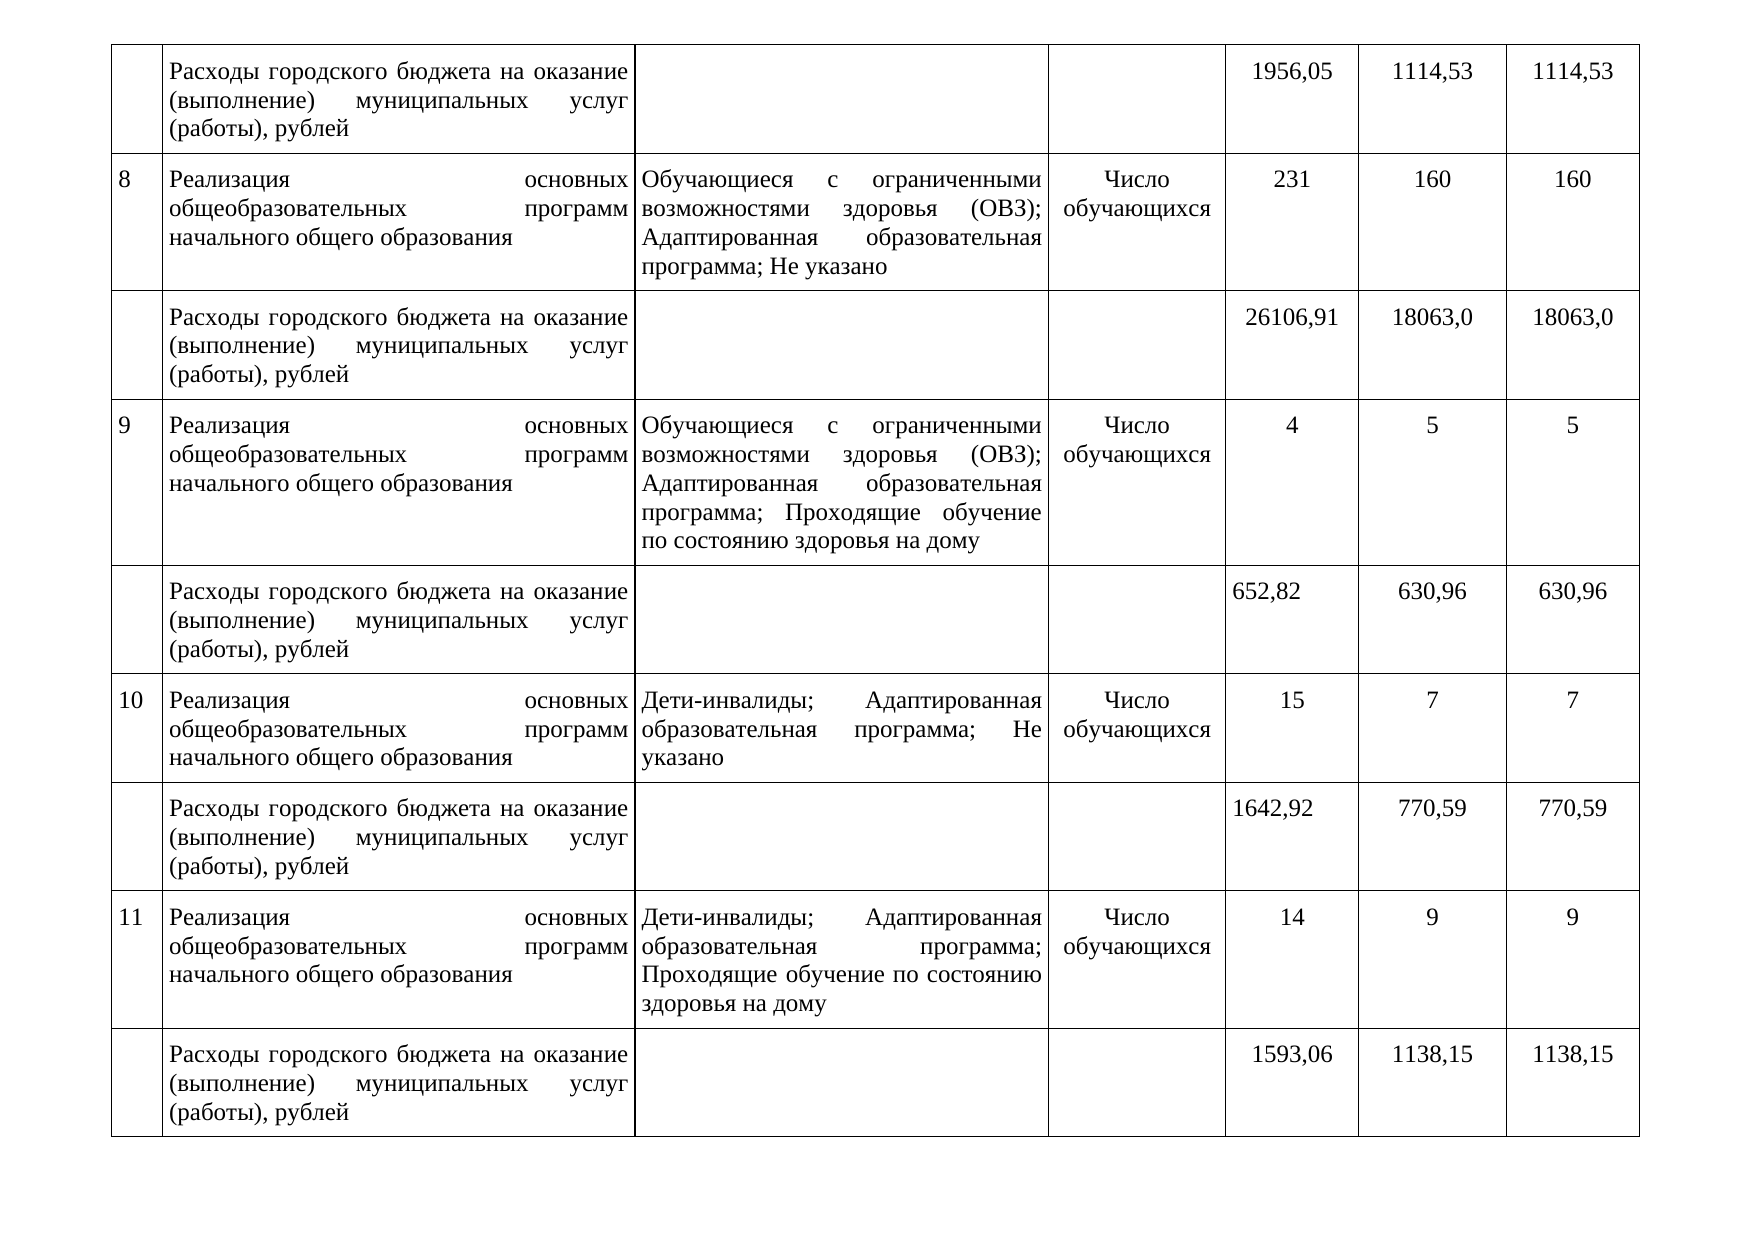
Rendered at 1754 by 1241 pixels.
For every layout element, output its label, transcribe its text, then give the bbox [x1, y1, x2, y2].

table_cell 18063,0 [1359, 291, 1506, 399]
table_cell [112, 45, 162, 153]
table_cell 9 [1507, 891, 1639, 1028]
table_cell Дети-инвалиды; Адаптированная образовательная программа; Проходящие обучение по состоянию здоровья на дому [636, 891, 1048, 1028]
table_cell [636, 45, 1048, 153]
table_cell 160 [1359, 154, 1506, 290]
table_cell Расходы городского бюджета на оказание (выполнение) муниципальных услуг (работы), рублей [163, 566, 634, 673]
table_cell 26106,91 [1226, 291, 1358, 399]
table_cell [112, 291, 162, 399]
table_cell 8 [112, 154, 162, 290]
table_cell Число обучающихся [1049, 400, 1225, 565]
table_cell [112, 1029, 162, 1136]
table_cell 231 [1226, 154, 1358, 290]
table_cell Обучающиеся с ограниченными возможностями здоровья (ОВЗ); Адаптированная образовательная программа; Проходящие обучение по состоянию здоровья на дому [636, 400, 1048, 565]
table_cell [636, 291, 1048, 399]
table_cell 4 [1226, 400, 1358, 565]
table_cell 1114,53 [1359, 45, 1506, 153]
table_cell [112, 566, 162, 673]
table_cell 1138,15 [1507, 1029, 1639, 1136]
table_cell 10 [112, 674, 162, 782]
table_cell 770,59 [1359, 783, 1506, 890]
table_cell Реализация основных общеобразовательных программ начального общего образования [163, 154, 634, 290]
table_cell Дети-инвалиды; Адаптированная образовательная программа; Не указано [636, 674, 1048, 782]
table_cell [636, 1029, 1048, 1136]
table_cell Реализация основных общеобразовательных программ начального общего образования [163, 674, 634, 782]
table_cell Число обучающихся [1049, 154, 1225, 290]
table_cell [163, 891, 634, 1028]
table_cell [636, 566, 1048, 673]
table_cell 630,96 [1359, 566, 1506, 673]
table_cell 1642,92 [1226, 783, 1358, 890]
table_cell Расходы городского бюджета на оказание (выполнение) муниципальных услуг (работы), рублей [163, 783, 634, 890]
table_cell Число обучающихся [1049, 674, 1225, 782]
table_cell 1956,05 [1226, 45, 1358, 153]
table_cell 11 [112, 891, 162, 1028]
table_cell [1049, 1029, 1225, 1136]
table_cell [1049, 45, 1225, 153]
table_cell 7 [1359, 674, 1506, 782]
table_cell 652,82 [1226, 566, 1358, 673]
table_cell 1114,53 [1507, 45, 1639, 153]
table_cell Реализация основных общеобразовательных программ начального общего образования [163, 400, 634, 565]
table_cell [1049, 783, 1225, 890]
table_cell 7 [1507, 674, 1639, 782]
table_cell 18063,0 [1507, 291, 1639, 399]
table_cell 160 [1507, 154, 1639, 290]
table_cell Расходы городского бюджета на оказание (выполнение) муниципальных услуг (работы), рублей [163, 291, 634, 399]
table_cell 630,96 [1507, 566, 1639, 673]
table_cell 9 [112, 400, 162, 565]
table_cell Число обучающихся [1049, 891, 1225, 1028]
table_cell [1049, 291, 1225, 399]
table_cell 9 [1359, 891, 1506, 1028]
table_cell Обучающиеся с ограниченными возможностями здоровья (ОВЗ); Адаптированная образовательная программа; Не указано [636, 154, 1048, 290]
table_cell [636, 783, 1048, 890]
table_cell 5 [1359, 400, 1506, 565]
table_cell 1138,15 [1359, 1029, 1506, 1136]
table_cell 1593,06 [1226, 1029, 1358, 1136]
table_cell 14 [1226, 891, 1358, 1028]
table_cell [1049, 566, 1225, 673]
table_cell Расходы городского бюджета на оказание (выполнение) муниципальных услуг (работы), рублей [163, 1029, 634, 1136]
table_cell 770,59 [1507, 783, 1639, 890]
table_cell 15 [1226, 674, 1358, 782]
table_cell [112, 783, 162, 890]
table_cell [163, 45, 634, 153]
table_cell 5 [1507, 400, 1639, 565]
